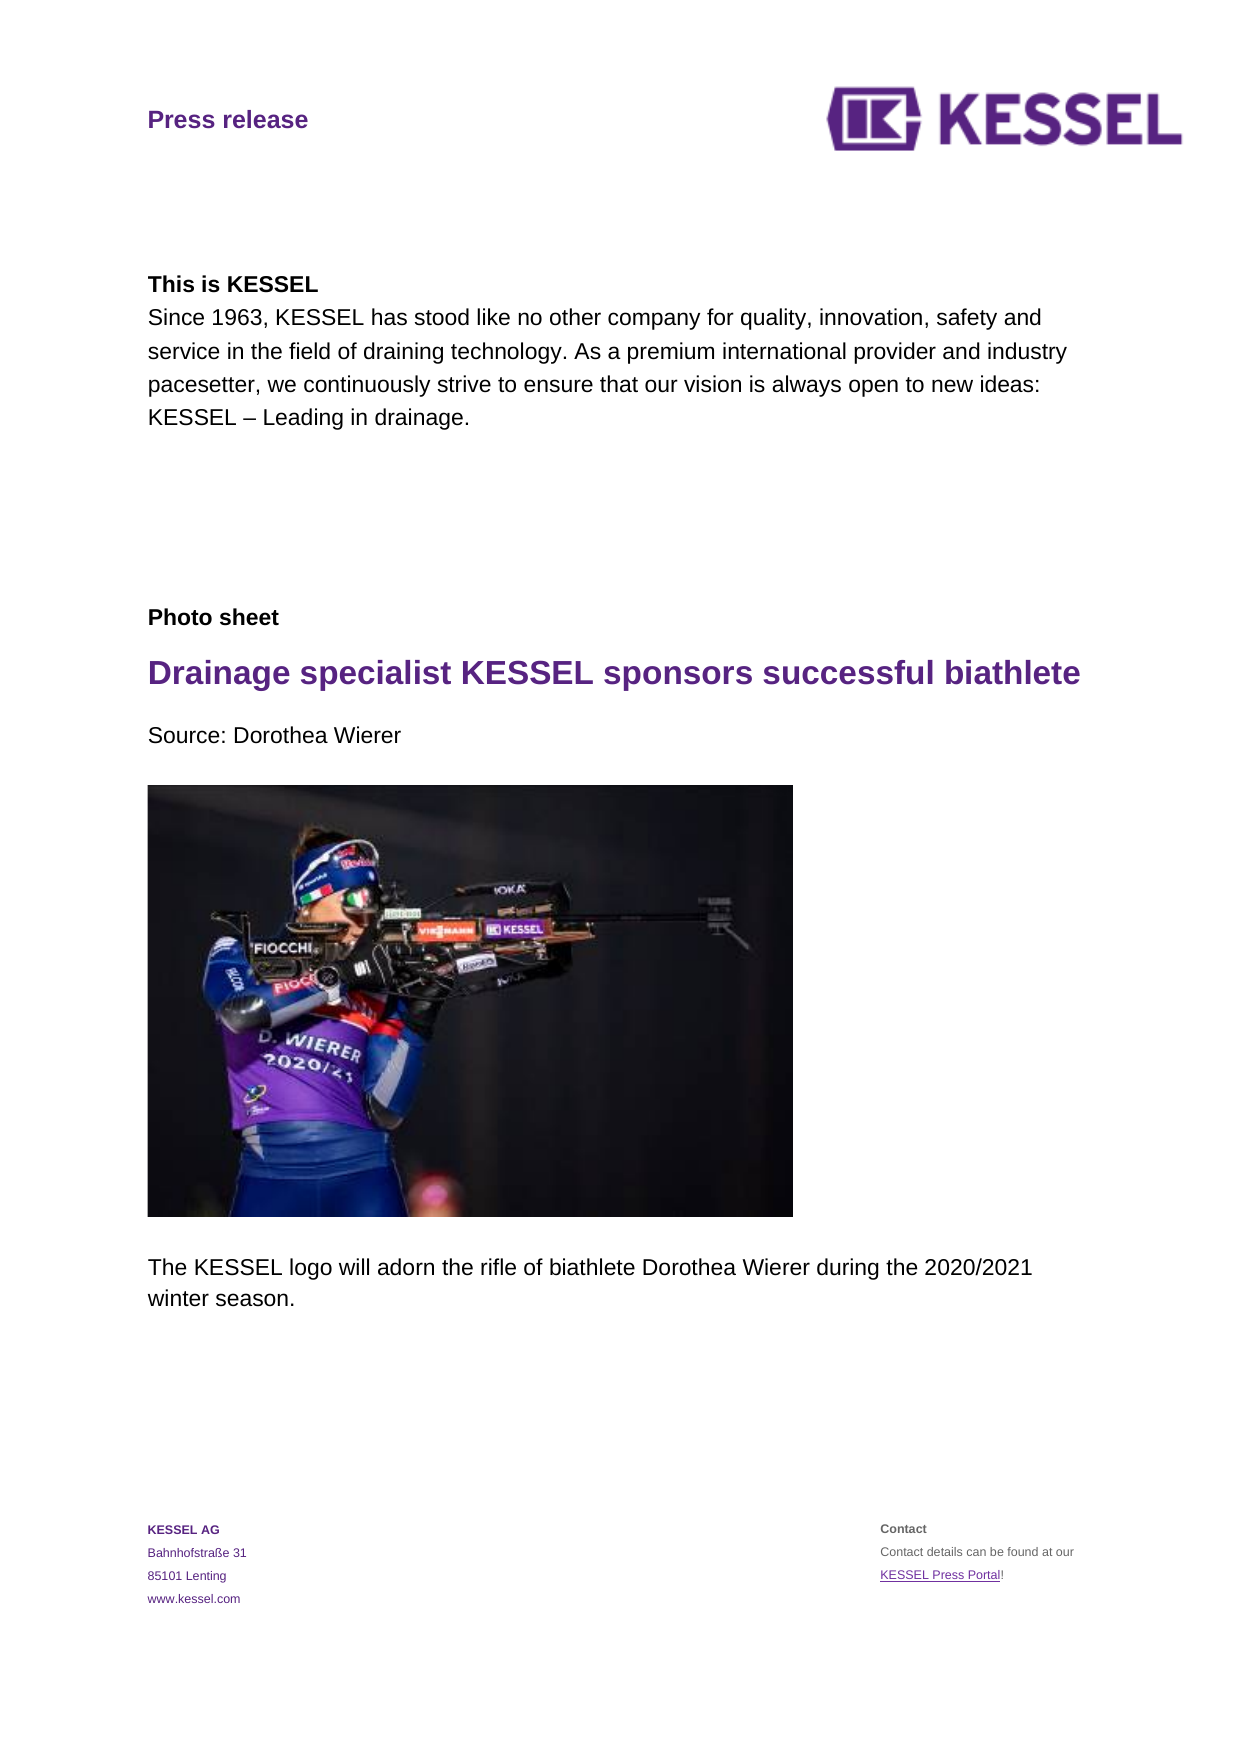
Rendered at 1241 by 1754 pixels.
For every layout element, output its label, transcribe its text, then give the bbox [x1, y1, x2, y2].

text Since 1963, KESSEL has stood like no other company for quality, innovation, safety and service in the field of draining technology. As a premium international provider and industry pacesetter, we continuously strive to ensure that our vision is always open to new ideas: KESSEL – Leading in drainage. [148, 299, 1092, 432]
subtitle Drainage specialist KESSEL sponsors successful biathlete [148, 657, 1092, 691]
text The KESSEL logo will adorn the rifle of biathlete Dorothea Wierer during the 2020/2021 winter season. [148, 1253, 1092, 1311]
text This is KESSEL [148, 266, 1092, 299]
picture [147, 785, 793, 1217]
text Photo sheet [148, 599, 1092, 632]
text Source: Dorothea Wierer [148, 722, 1092, 749]
